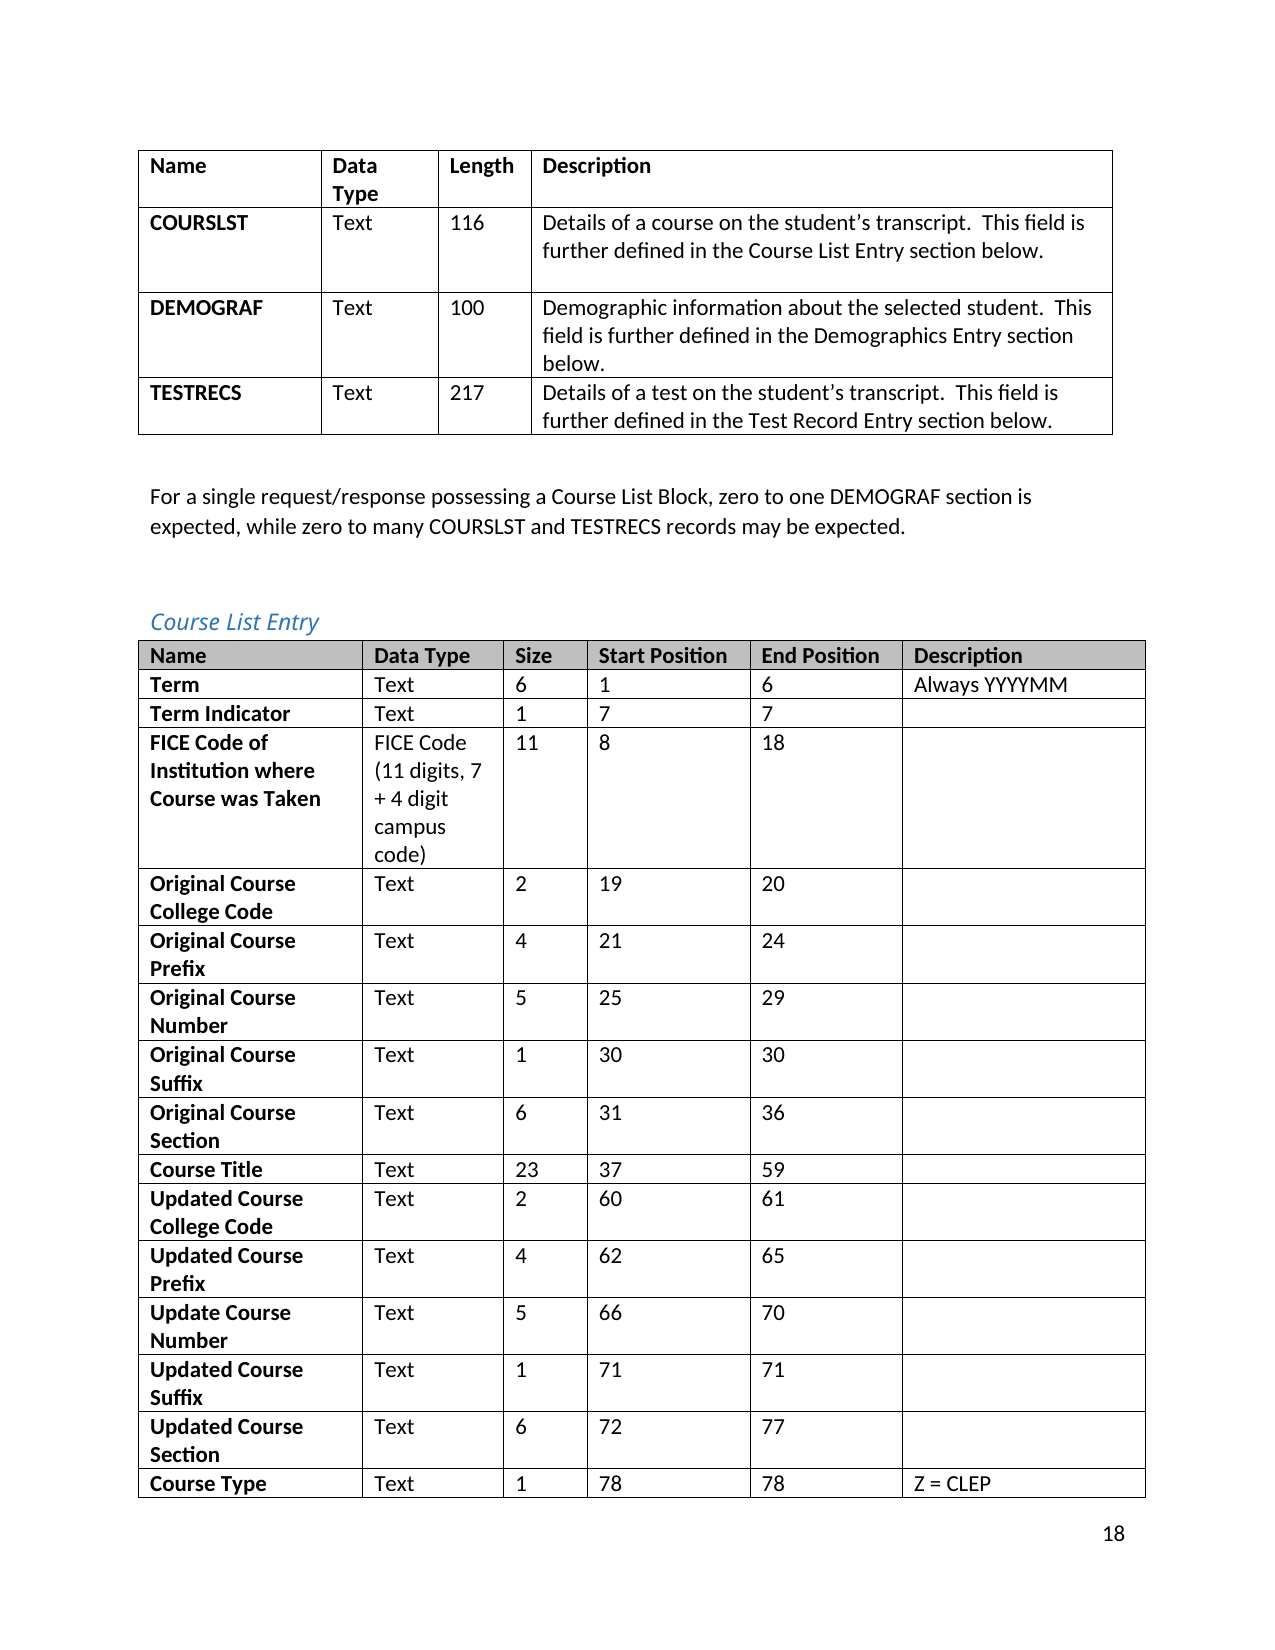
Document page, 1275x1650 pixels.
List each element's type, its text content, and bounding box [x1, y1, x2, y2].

table_cell 30 [588, 1041, 750, 1097]
table_cell TESTRECS [139, 378, 321, 434]
table_cell 4 [504, 926, 587, 982]
table_cell 21 [588, 926, 750, 982]
table_cell 78 [751, 1469, 902, 1497]
table_cell Original Course College Code [139, 869, 362, 925]
table_cell FICE Code of Institution where Course was Taken [139, 728, 362, 868]
table_header Data Type [363, 641, 503, 669]
table_cell Updated Course Prefix [139, 1241, 362, 1297]
table_header Description [532, 151, 1112, 207]
table_cell [903, 869, 1145, 925]
table_header Name [139, 641, 362, 669]
table_cell [903, 1041, 1145, 1097]
table_cell Text [363, 670, 503, 698]
table_cell [903, 984, 1145, 1039]
table_cell 7 [751, 699, 902, 727]
table_header Start Position [588, 641, 750, 669]
table_cell 11 [504, 728, 587, 868]
table_cell Original Course Number [139, 984, 362, 1039]
table_cell [903, 1298, 1145, 1354]
table_cell [903, 1098, 1145, 1154]
table_cell Text [363, 1355, 503, 1411]
table_cell 6 [504, 1098, 587, 1154]
table_cell 6 [504, 670, 587, 698]
table_cell Text [363, 869, 503, 925]
table_cell Text [363, 1155, 503, 1183]
table_cell [903, 1355, 1145, 1411]
table_cell [903, 1155, 1145, 1183]
table_cell Demographic information about the selected student. This field is further defined in the Demographics Entry section below. [532, 293, 1112, 377]
table_cell Text [363, 1241, 503, 1297]
table_cell [903, 1412, 1145, 1468]
table_cell 116 [439, 208, 531, 292]
table_cell 71 [751, 1355, 902, 1411]
table_cell DEMOGRAF [139, 293, 321, 377]
table_cell 36 [751, 1098, 902, 1154]
table_cell [903, 926, 1145, 982]
table_cell 7 [588, 699, 750, 727]
table_cell Text [322, 208, 438, 292]
table_cell 2 [504, 1184, 587, 1240]
table_cell Term Indicator [139, 699, 362, 727]
table_cell Updated Course College Code [139, 1184, 362, 1240]
table_header Size [504, 641, 587, 669]
table_header Description [903, 641, 1145, 669]
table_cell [903, 1469, 1145, 1497]
table_cell 1 [504, 699, 587, 727]
table_cell Term [139, 670, 362, 698]
table_cell 23 [504, 1155, 587, 1183]
table_cell Update Course Number [139, 1298, 362, 1354]
table_cell 2 [504, 869, 587, 925]
table_cell Text [322, 293, 438, 377]
table_cell Text [322, 378, 438, 434]
table_cell Course Title [139, 1155, 362, 1183]
table_cell [903, 699, 1145, 727]
table_cell 1 [588, 670, 750, 698]
table_cell 71 [588, 1355, 750, 1411]
table_cell Details of a test on the student’s transcript. This field is further defined in the Test Record Entry section below. [532, 378, 1112, 434]
table_cell 66 [588, 1298, 750, 1354]
table_cell 60 [588, 1184, 750, 1240]
table_cell 59 [751, 1155, 902, 1183]
table_cell 37 [588, 1155, 750, 1183]
table_cell Text [363, 1469, 503, 1497]
table_cell 65 [751, 1241, 902, 1297]
table_cell Text [363, 1412, 503, 1468]
table_cell 4 [504, 1241, 587, 1297]
table_cell Updated Course Suffix [139, 1355, 362, 1411]
table_cell Text [363, 1298, 503, 1354]
table_cell 6 [504, 1412, 587, 1468]
table_cell 29 [751, 984, 902, 1039]
table_cell 217 [439, 378, 531, 434]
table_cell [903, 1241, 1145, 1297]
table_cell 77 [751, 1412, 902, 1468]
table_cell Original Course Prefix [139, 926, 362, 982]
table_cell 1 [504, 1041, 587, 1097]
table_cell 25 [588, 984, 750, 1039]
table_cell 62 [588, 1241, 750, 1297]
table_cell 6 [751, 670, 902, 698]
table_cell 78 [588, 1469, 750, 1497]
table_cell 5 [504, 1298, 587, 1354]
table_cell 100 [439, 293, 531, 377]
table_cell 24 [751, 926, 902, 982]
table_cell Details of a course on the student’s transcript. This field is further defined in the Course List Entry section below. [532, 208, 1112, 292]
table_cell 72 [588, 1412, 750, 1468]
table_cell Text [363, 926, 503, 982]
table_cell 18 [751, 728, 902, 868]
subtitle Course List Entry [150, 606, 1125, 637]
table_cell Original Course Suffix [139, 1041, 362, 1097]
table_cell Text [363, 1098, 503, 1154]
table_cell 31 [588, 1098, 750, 1154]
table_cell 19 [588, 869, 750, 925]
table_cell 20 [751, 869, 902, 925]
table_cell Always YYYYMM [903, 670, 1145, 698]
table_cell 30 [751, 1041, 902, 1097]
table_cell 1 [504, 1469, 587, 1497]
table_cell COURSLST [139, 208, 321, 292]
table_cell 5 [504, 984, 587, 1039]
table_cell Text [363, 1184, 503, 1240]
table_cell [903, 728, 1145, 868]
table_cell FICE Code (11 digits, 7 + 4 digit campus code) [363, 728, 503, 868]
table_header End Position [751, 641, 902, 669]
table_header Data Type [322, 151, 438, 207]
table_cell 8 [588, 728, 750, 868]
text For a single request/response possessing a Course List Block, zero to one DEMOGRAF section is expected, while zero to many COURSLST and TESTRECS records may be expected. [150, 482, 1125, 541]
table_header Name [139, 151, 321, 207]
table_cell Updated Course Section [139, 1412, 362, 1468]
table_header Length [439, 151, 531, 207]
table_cell [903, 1184, 1145, 1240]
table_cell Text [363, 984, 503, 1039]
table_cell Text [363, 699, 503, 727]
table_cell 1 [504, 1355, 587, 1411]
table_cell Text [363, 1041, 503, 1097]
table_cell 61 [751, 1184, 902, 1240]
table_cell 70 [751, 1298, 902, 1354]
table_cell Course Type [139, 1469, 362, 1497]
table_cell Original Course Section [139, 1098, 362, 1154]
